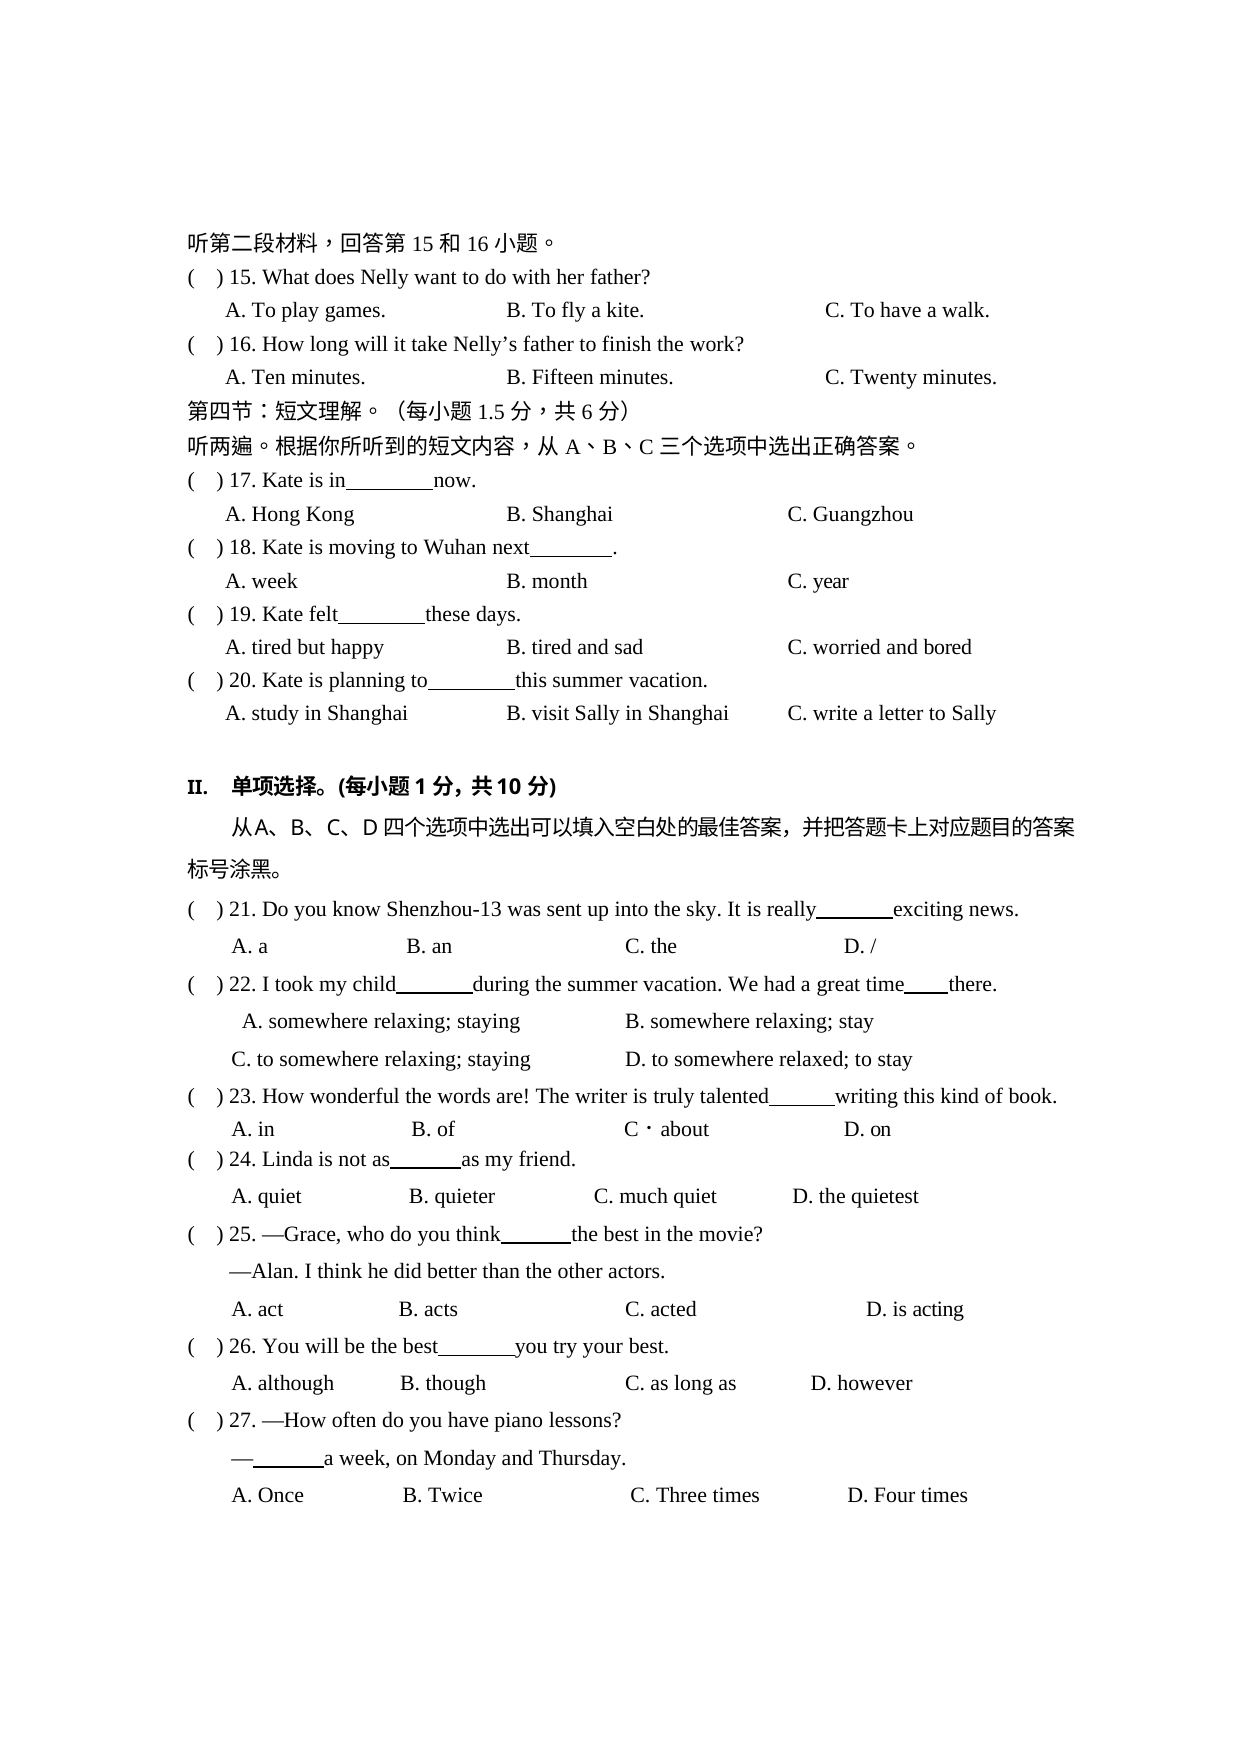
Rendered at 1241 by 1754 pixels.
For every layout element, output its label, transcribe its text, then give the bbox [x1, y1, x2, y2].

text A. week B. month C. year ( ) 19. Kate felt these days. [187, 568, 851, 626]
text A. Ten minutes. B. Fifteen minutes. C. Twenty minutes. [225, 364, 1121, 389]
text A. tired but happy B. tired and sad C. worried and bored ( ) 20. Kate is planning to this summer vacation. [187, 634, 973, 692]
text —Alan. I think he did better than the other actors. [229, 1258, 1121, 1283]
text 从 A、B、C、D 四个选项中选出可以填入空白处的最佳答案，并把答题卡上对应题目的答案标号涂黑。 [187, 810, 1093, 884]
text ( ) 15. What does Nelly want to do with her father? [187, 264, 1121, 289]
text A. although B. though C. as long as D. however ( ) 27. —How often do you have piano lessons? [187, 1370, 913, 1433]
text A. Once B. Twice C. Three times D. Four times [231, 1482, 1121, 1507]
text A. quiet B. quieter C. much quiet D. the quietest ( ) 25. —Grace, who do you think the best in the movie? [187, 1183, 919, 1246]
text A. act B. acts C. acted D. is acting ( ) 26. You will be the best you try your best. [187, 1296, 966, 1358]
text ( ) 23. How wonderful the words are! The writer is truly talented writing this kind of book. [187, 1083, 1121, 1108]
text ( ) 21. Do you know Shenzhou-13 was sent up into the sky. It is really exciting news. [187, 896, 1121, 921]
text A. a B. an C. the D. / [231, 933, 1121, 958]
text 第四节：短文理解。（每小题 1.5 分，共 6 分） [187, 396, 1121, 426]
text A. To play games. B. To fly a kite. C. To have a walk. ( ) 16. How long will it take Nelly’s father to finish the work? [187, 297, 990, 356]
subtitle 单项选择。(每小题 1 分，共 10 分) [187, 769, 1121, 800]
text — a week, on Monday and Thursday. [231, 1445, 1121, 1470]
text A. in B. of C．about D. on ( ) 24. Linda is not as as my friend. [187, 1113, 892, 1171]
text A. study in Shanghai B. visit Sally in Shanghai C. write a letter to Sally [225, 700, 1121, 725]
text 听两遍。根据你所听到的短文内容，从 A、B、C 三个选项中选出正确答案。 [187, 431, 1121, 461]
text A. somewhere relaxing; staying B. somewhere relaxing; stay [242, 1008, 1121, 1033]
text ( ) 22. I took my child during the summer vacation. We had a great time there. [187, 971, 1121, 996]
text A. Hong Kong B. Shanghai C. Guangzhou ( ) 18. Kate is moving to Wuhan next . [187, 501, 914, 559]
text C. to somewhere relaxing; staying D. to somewhere relaxed; to stay [231, 1046, 1121, 1071]
text ( ) 17. Kate is in now. [187, 467, 1121, 493]
text 听第二段材料，回答第 15 和 16 小题。 [187, 227, 1121, 257]
